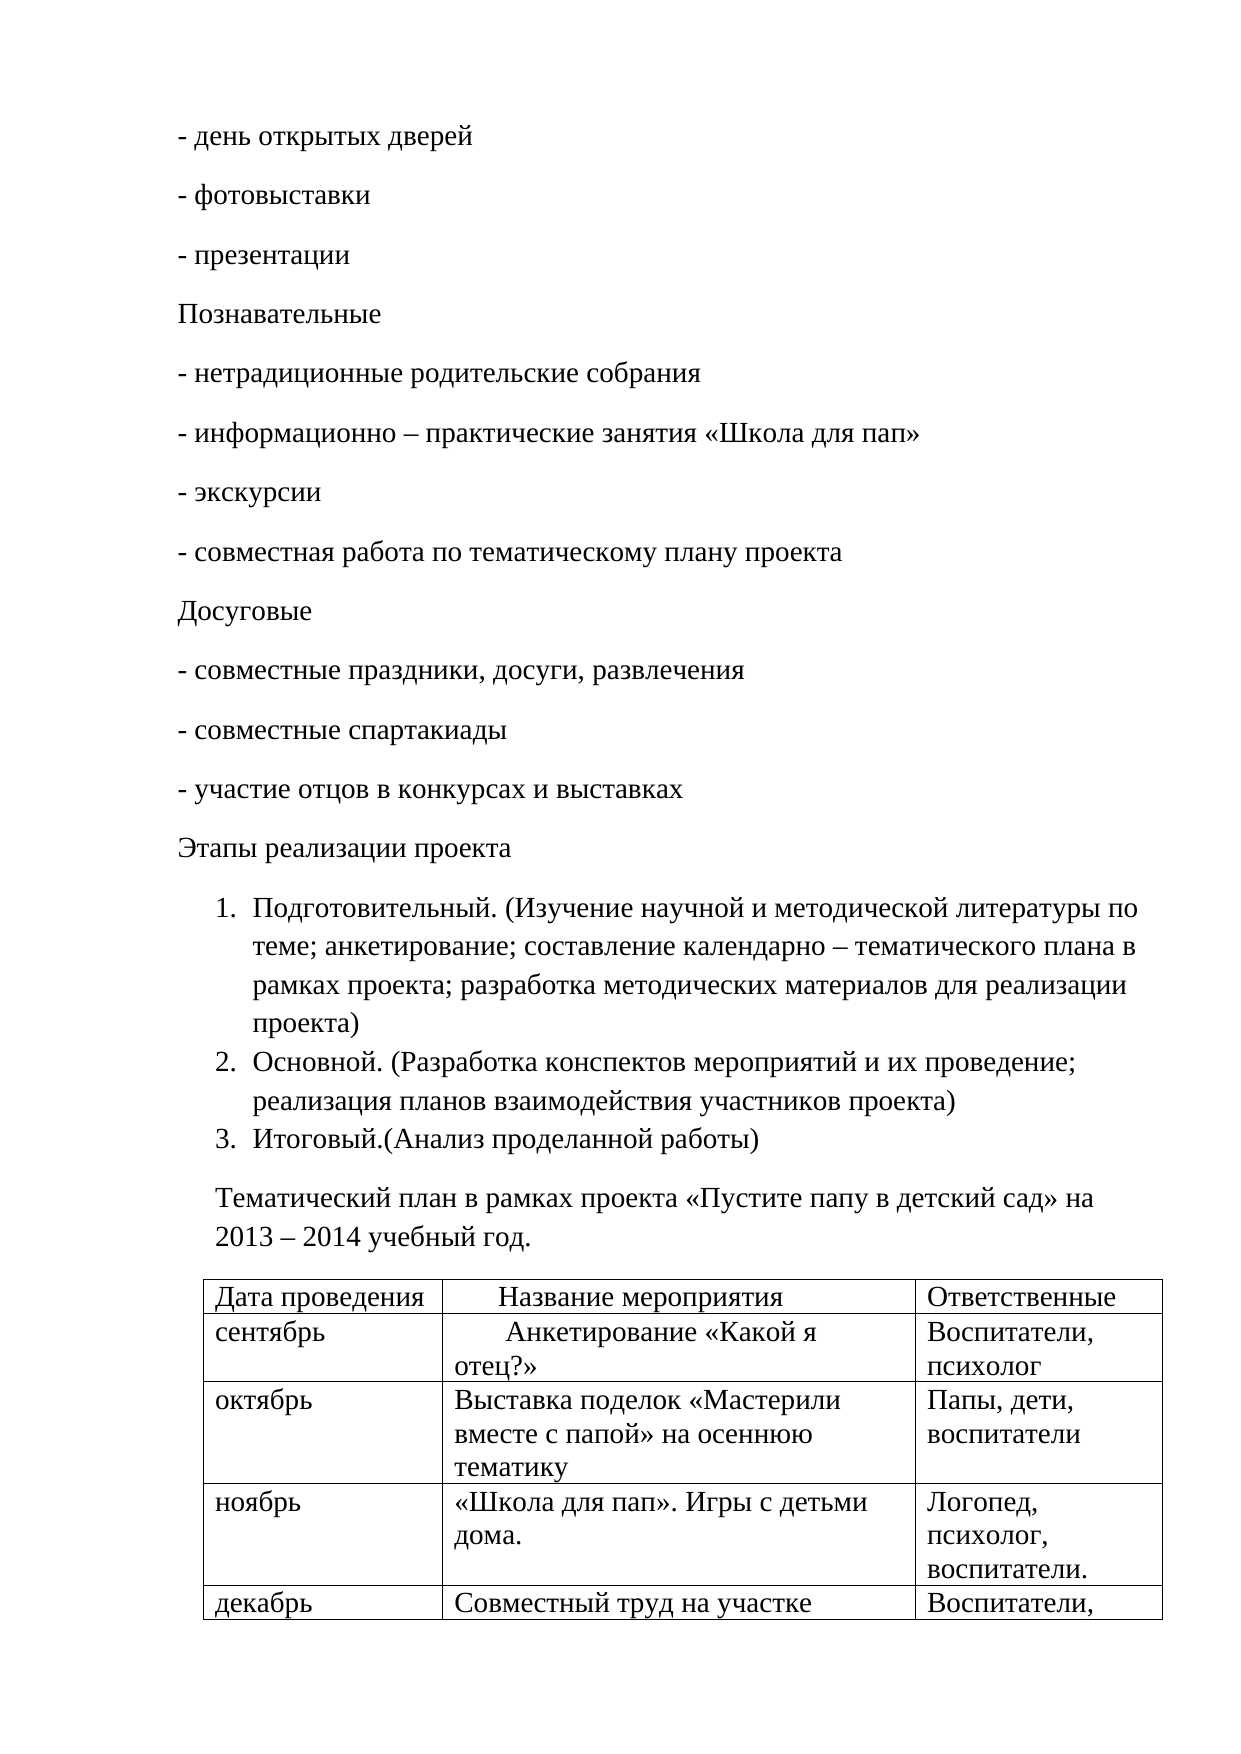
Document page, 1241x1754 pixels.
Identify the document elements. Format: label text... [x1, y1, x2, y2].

list Итоговый.(Анализ проделанной работы) [215, 1121, 1152, 1155]
text Тематический план в рамках проекта «Пустите папу в детский сад» на 2013 – 2014 учебный год. [215, 1181, 1152, 1253]
table_cell Анкетирование «Какой я отец?» [443, 1314, 915, 1381]
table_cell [916, 1586, 1162, 1619]
table_cell октябрь [204, 1382, 442, 1483]
text - день открытых дверей [177, 118, 1152, 152]
table_header Ответственные [916, 1280, 1162, 1313]
text Досуговые [177, 593, 1152, 627]
text - участие отцов в конкурсах и выставках [177, 771, 1152, 805]
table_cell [443, 1586, 915, 1619]
table_header Дата проведения [204, 1280, 442, 1313]
table_cell Папы, дети, воспитатели [916, 1382, 1162, 1483]
text - презентации [177, 237, 1152, 270]
text - совместные праздники, досуги, развлечения [177, 652, 1152, 686]
text Познавательные [177, 296, 1152, 330]
table_cell «Школа для пап». Игры с детьми дома. [443, 1484, 915, 1584]
table_header Название мероприятия [443, 1280, 915, 1313]
text - нетрадиционные родительские собрания [177, 356, 1152, 389]
table_cell Воспитатели, психолог [916, 1314, 1162, 1381]
text - совместные спартакиады [177, 712, 1152, 745]
text - совместная работа по тематическому плану проекта [177, 534, 1152, 567]
table_cell Логопед, психолог, воспитатели. [916, 1484, 1162, 1584]
text - фотовыставки [177, 177, 1152, 211]
list Основной. (Разработка конспектов мероприятий и их проведение; реализация планов взаимодействия участников проекта) [215, 1044, 1152, 1116]
text Этапы реализации проекта [177, 831, 1152, 864]
table_cell декабрь [204, 1586, 442, 1619]
table_cell ноябрь [204, 1484, 442, 1584]
list Подготовительный. (Изучение научной и методической литературы по теме; анкетирование; составление календарно – тематического плана в рамках проекта; разработка методических материалов для реализации проекта) [215, 890, 1152, 1039]
text - экскурсии [177, 474, 1152, 508]
text - информационно – практические занятия «Школа для пап» [177, 415, 1152, 448]
table_cell Выставка поделок «Мастерили вместе с папой» на осеннюю тематику [443, 1382, 915, 1483]
table_cell сентябрь [204, 1314, 442, 1381]
